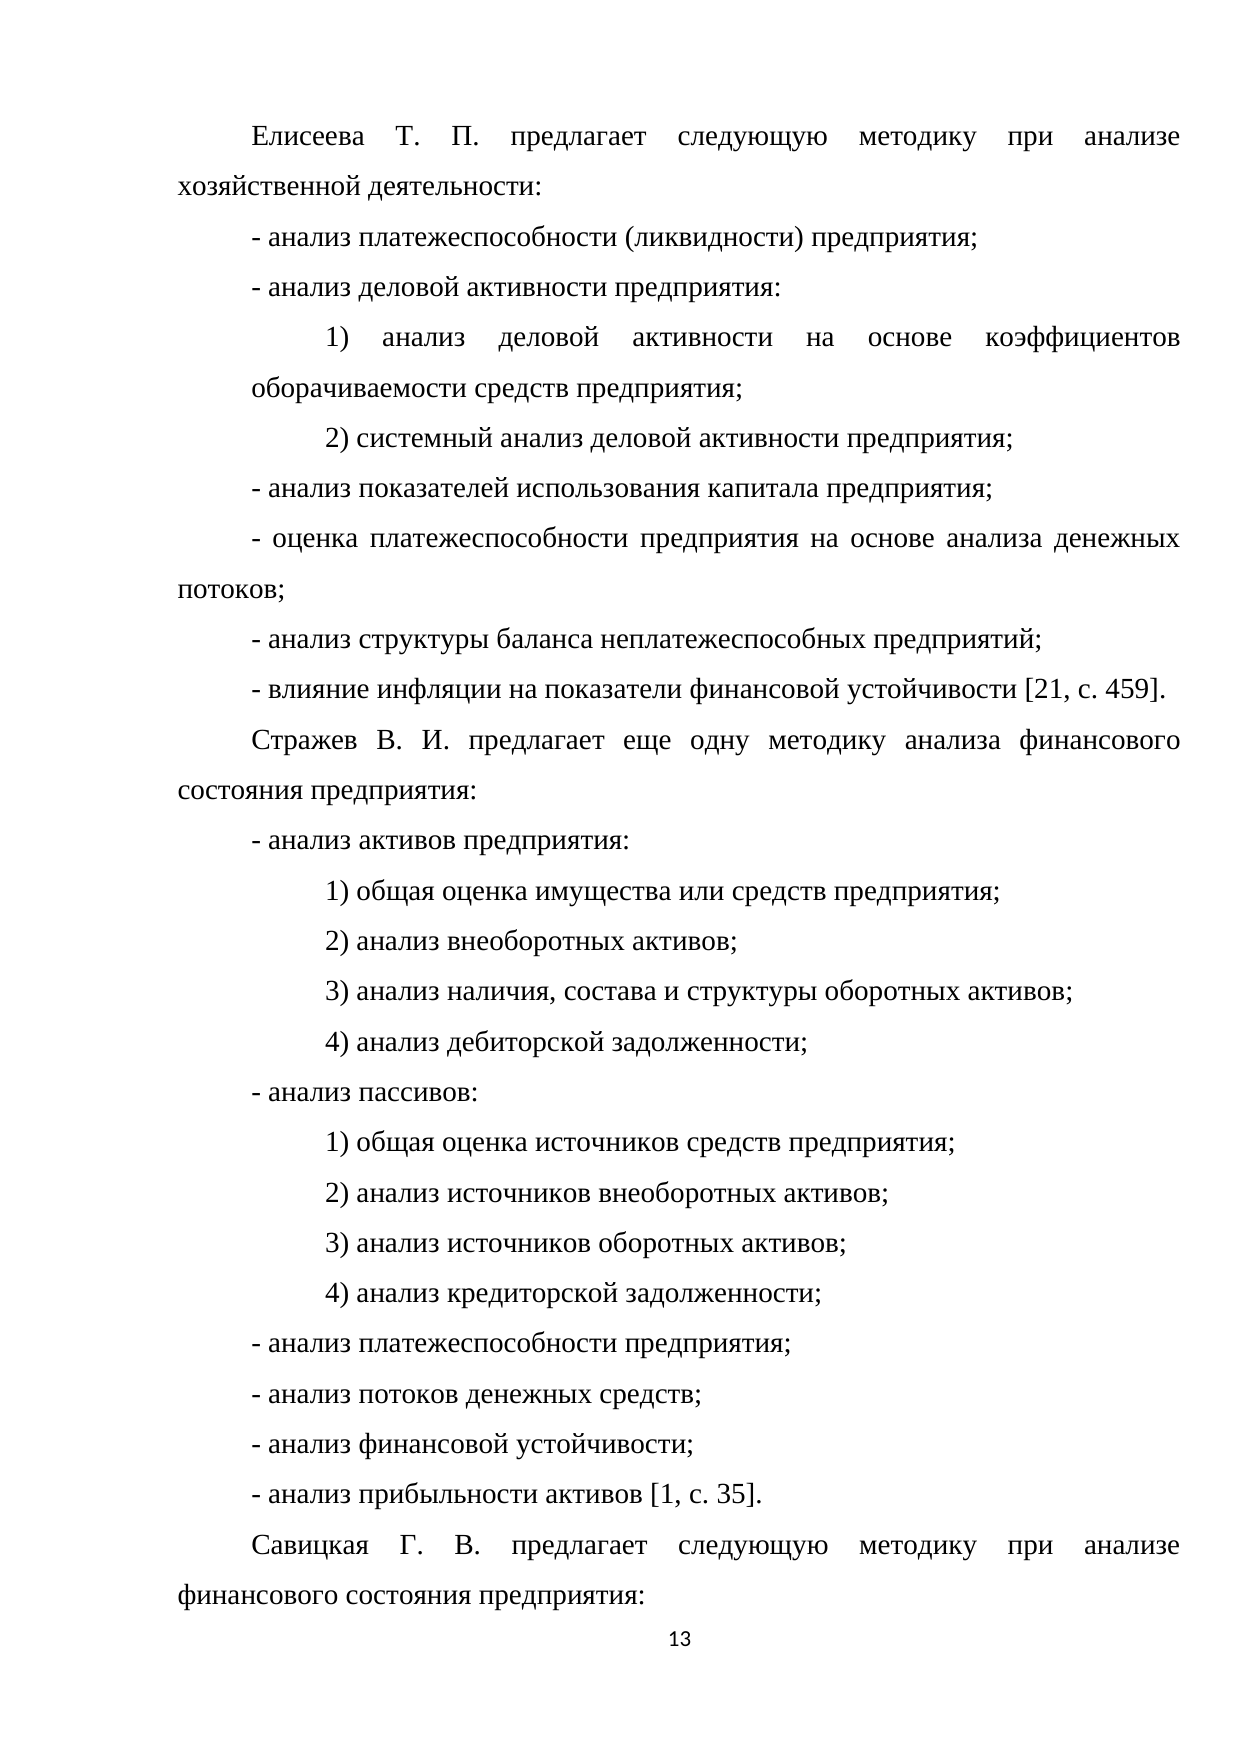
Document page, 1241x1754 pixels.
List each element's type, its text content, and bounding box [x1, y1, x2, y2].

text 2) системный анализ деловой активности предприятия; [251, 420, 1181, 453]
text Стражев В. И. предлагает еще одну методику анализа финансового состояния предприятия: [177, 722, 1181, 806]
text 1) анализ деловой активности на основе коэффициентов оборачиваемости средств предприятия; [251, 319, 1181, 403]
text 4) анализ кредиторской задолженности; [251, 1275, 1181, 1309]
text - анализ деловой активности предприятия: [177, 269, 1181, 303]
text - анализ платежеспособности предприятия; [177, 1326, 1181, 1359]
text - анализ показателей использования капитала предприятия; [177, 470, 1181, 504]
text - влияние инфляции на показатели финансовой устойчивости [21, с. 459]. [177, 672, 1181, 705]
text Елисеева Т. П. предлагает следующую методику при анализе хозяйственной деятельности: [177, 118, 1181, 202]
text - анализ пассивов: [177, 1074, 1181, 1108]
text - анализ прибыльности активов [1, с. 35]. [177, 1477, 1181, 1510]
text - оценка платежеспособности предприятия на основе анализа денежных потоков; [177, 521, 1181, 604]
text 3) анализ источников оборотных активов; [251, 1225, 1181, 1258]
text 3) анализ наличия, состава и структуры оборотных активов; [251, 973, 1181, 1007]
text 2) анализ внеоборотных активов; [251, 923, 1181, 957]
text 1) общая оценка имущества или средств предприятия; [251, 873, 1181, 906]
text 1) общая оценка источников средств предприятия; [251, 1124, 1181, 1158]
text - анализ платежеспособности (ликвидности) предприятия; [177, 219, 1181, 252]
text 2) анализ источников внеоборотных активов; [251, 1175, 1181, 1208]
text - анализ структуры баланса неплатежеспособных предприятий; [177, 621, 1181, 655]
text 4) анализ дебиторской задолженности; [251, 1024, 1181, 1057]
text - анализ финансовой устойчивости; [177, 1426, 1181, 1460]
text - анализ активов предприятия: [177, 822, 1181, 856]
text - анализ потоков денежных средств; [177, 1376, 1181, 1409]
text Савицкая Г. В. предлагает следующую методику при анализе финансового состояния предприятия: [177, 1527, 1181, 1611]
